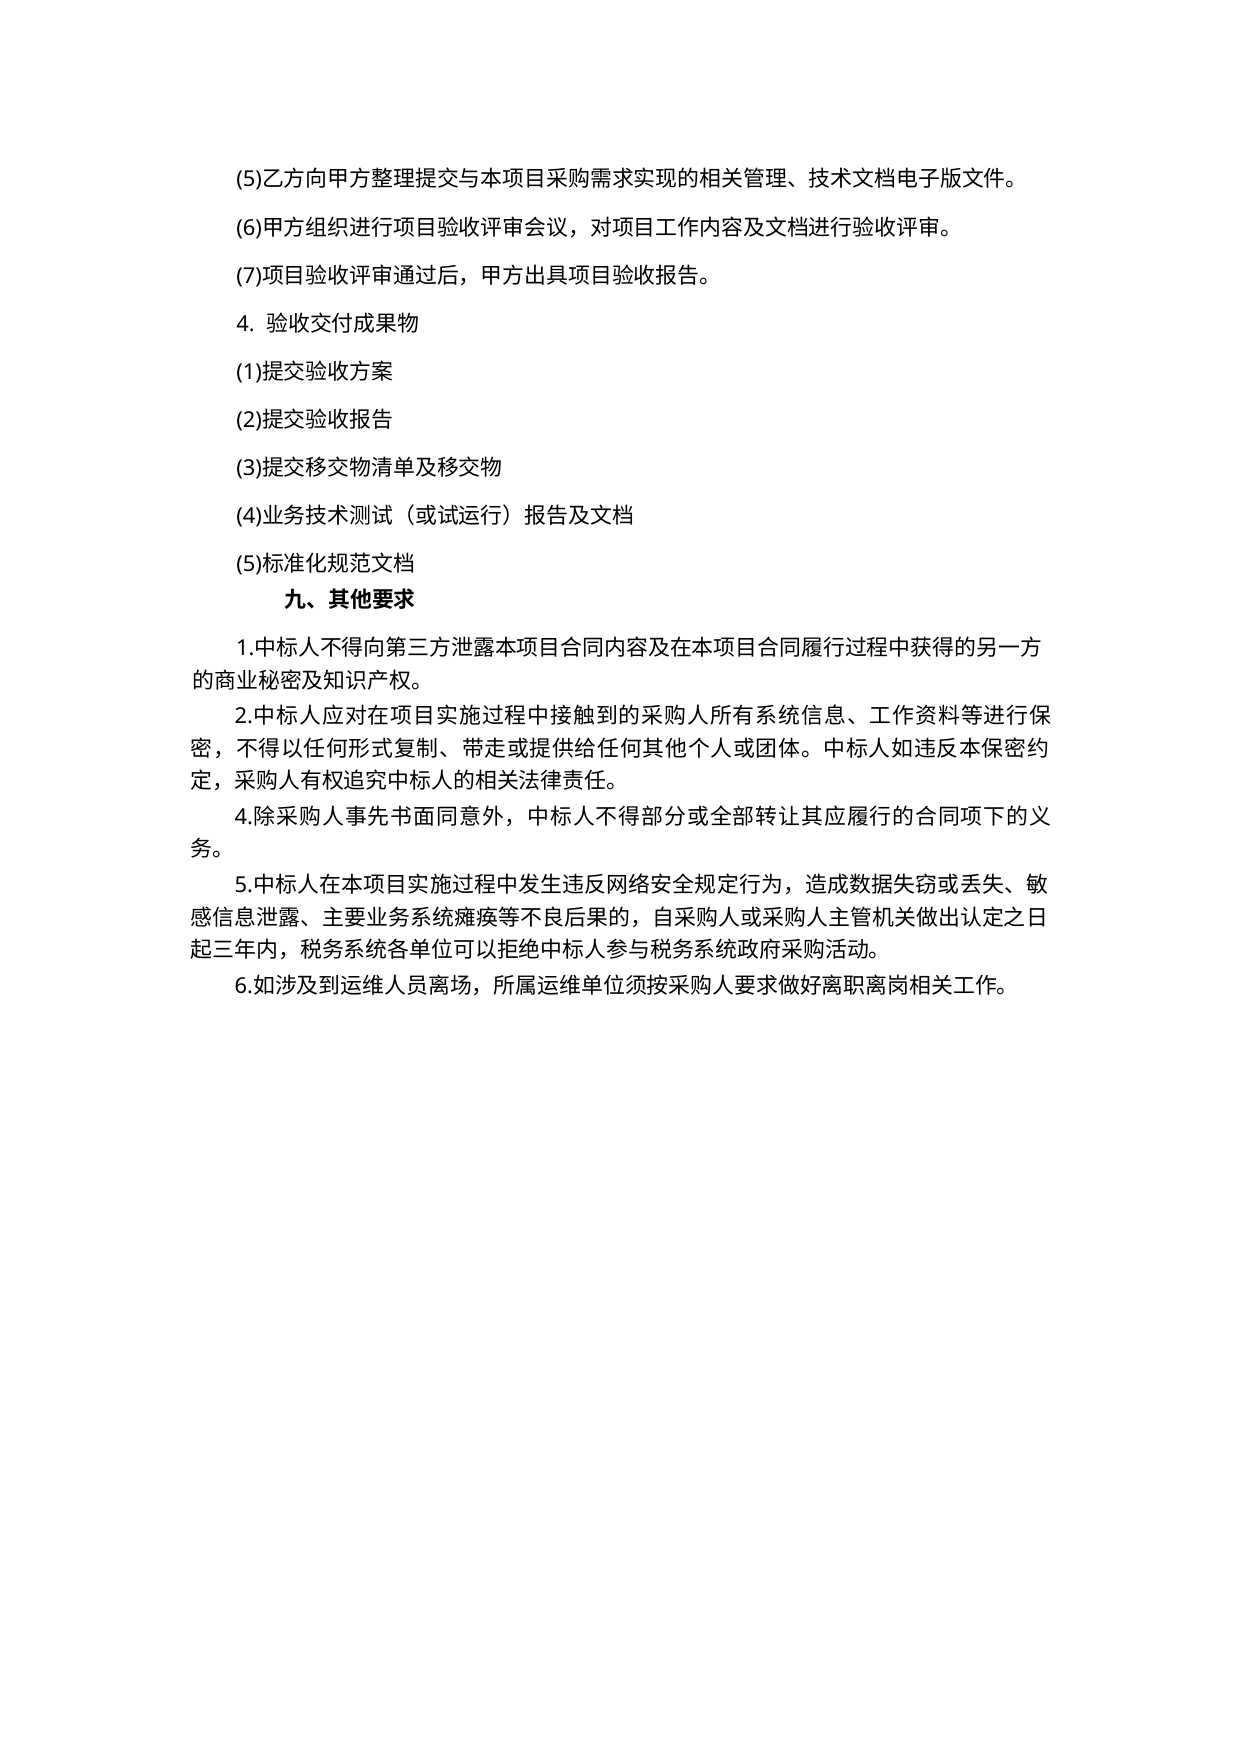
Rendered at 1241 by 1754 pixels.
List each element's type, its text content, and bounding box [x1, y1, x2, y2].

text 4. 验收交付成果物 [191, 306, 1053, 339]
text 5.中标人在本项目实施过程中发生违反网络安全规定行为，造成数据失窃或丢失、敏感信息泄露、主要业务系统瘫痪等不良后果的，自采购人或采购人主管机关做出认定之日起三年内，税务系统各单位可以拒绝中标人参与税务系统政府采购活动。 [191, 868, 1051, 965]
text 1.中标人不得向第三方泄露本项目合同内容及在本项目合同履行过程中获得的另一方的商业秘密及知识产权。 [192, 631, 1045, 696]
text 6.如涉及到运维人员离场，所属运维单位须按采购人要求做好离职离岗相关工作。 [191, 968, 1051, 1001]
text (2)提交验收报告 [191, 403, 1053, 435]
text 4.除采购人事先书面同意外，中标人不得部分或全部转让其应履行的合同项下的义务。 [191, 799, 1051, 864]
text (4)业务技术测试（或试运行）报告及文档 [191, 499, 1053, 531]
text (5)标准化规范文档 [191, 547, 1053, 579]
text (1)提交验收方案 [191, 354, 1053, 387]
text 九、其他要求 [234, 583, 1053, 615]
text 2.中标人应对在项目实施过程中接触到的采购人所有系统信息、工作资料等进行保密，不得以任何形式复制、带走或提供给任何其他个人或团体。中标人如违反本保密约定，采购人有权追究中标人的相关法律责任。 [191, 699, 1051, 796]
text (7)项目验收评审通过后，甲方出具项目验收报告。 [191, 258, 1053, 291]
text (3)提交移交物清单及移交物 [191, 451, 1053, 483]
text (6)甲方组织进行项目验收评审会议，对项目工作内容及文档进行验收评审。 [191, 210, 1053, 243]
text (5)乙方向甲方整理提交与本项目采购需求实现的相关管理、技术文档电子版文件。 [191, 162, 1053, 194]
